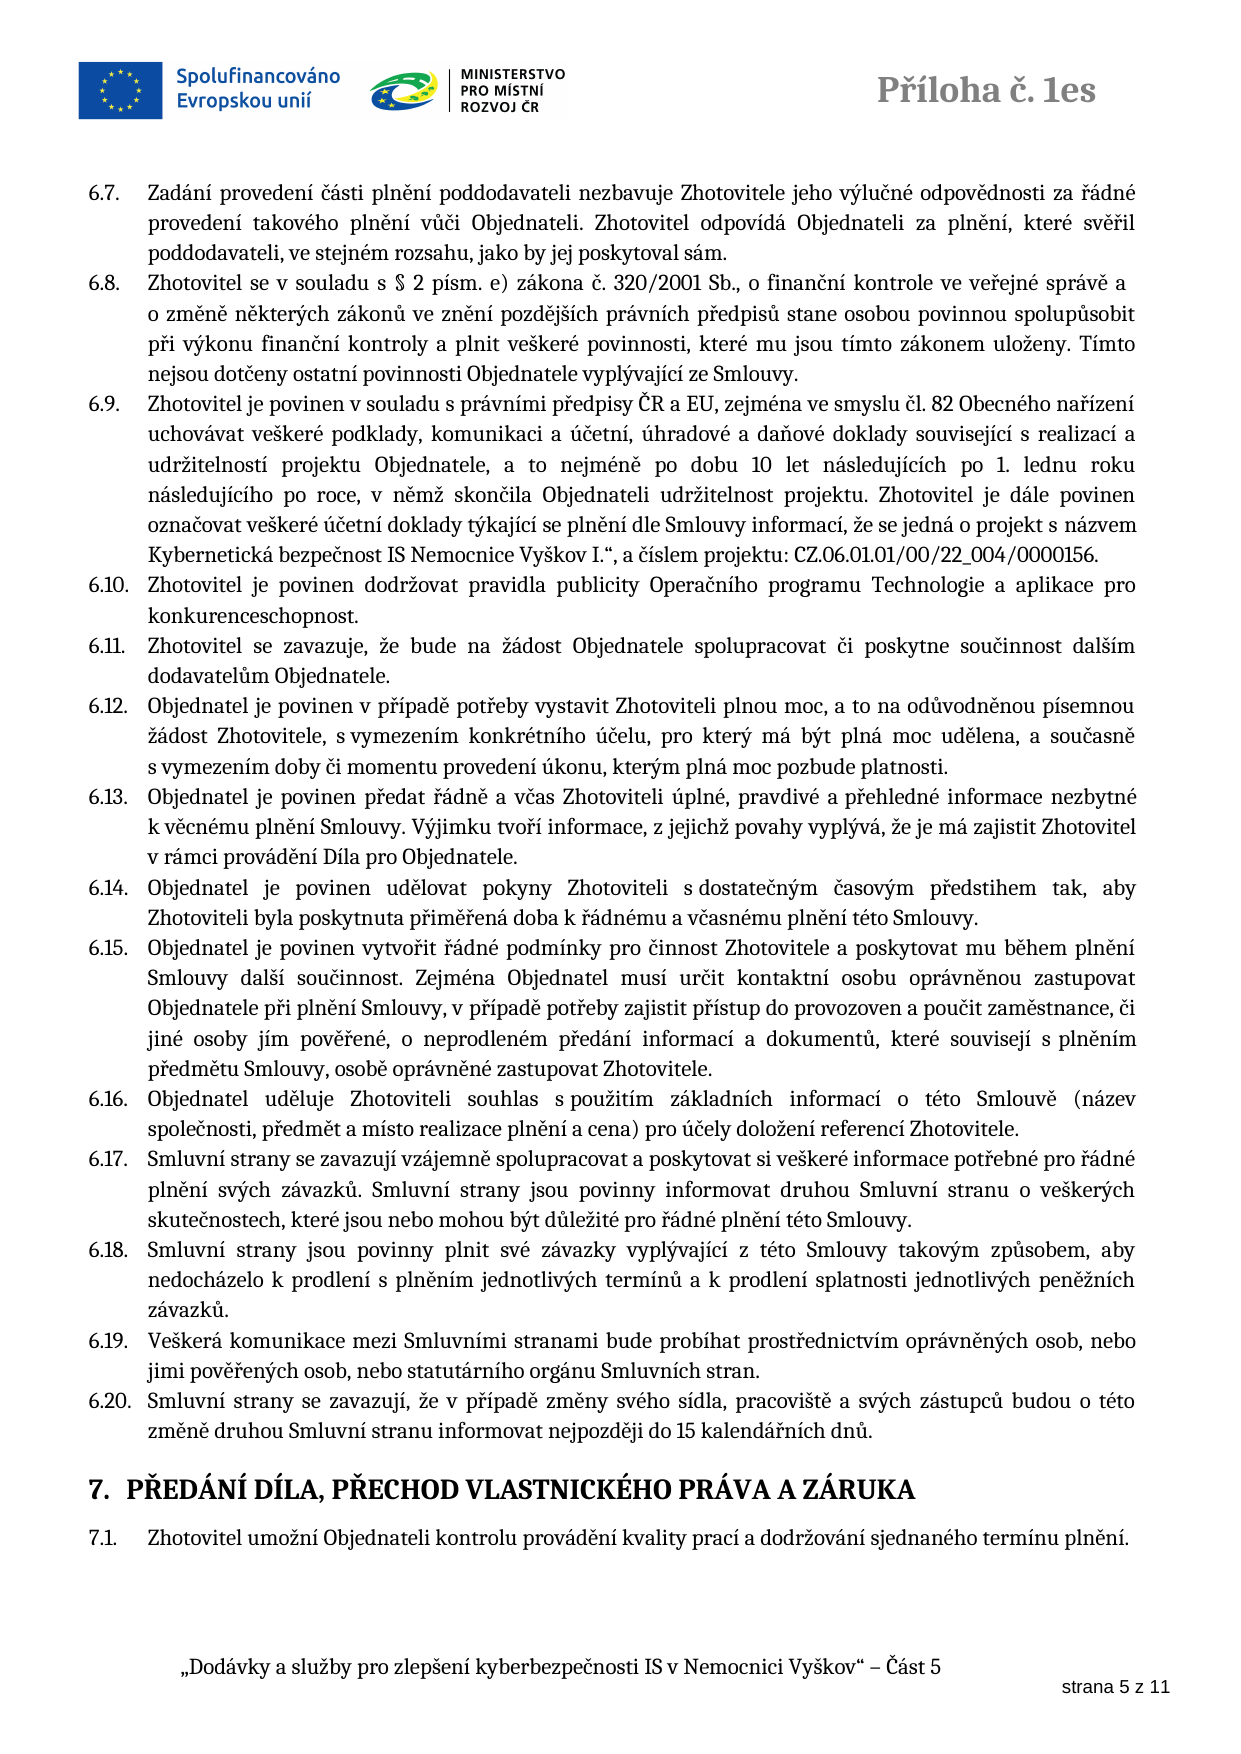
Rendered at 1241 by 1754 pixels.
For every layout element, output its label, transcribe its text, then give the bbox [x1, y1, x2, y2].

list Smluvní strany se zavazují, že v případě změny svého sídla, pracoviště a svých zástupců budou o této změně druhou Smluvní stranu informovat nejpozději do 15 kalendářních dnů. [89, 1388, 1137, 1444]
list Objednatel je povinen vytvořit řádné podmínky pro činnost Zhotovitele a poskytovat mu během plnění Smlouvy další součinnost. Zejména Objednatel musí určit kontaktní osobu oprávněnou zastupovat Objednatele při plnění Smlouvy, v případě potřeby zajistit přístup do provozoven a poučit zaměstnance, či jiné osoby jím pověřené, o neprodleném předání informací a dokumentů, které souvisejí s plněním předmětu Smlouvy, osobě oprávněné zastupovat Zhotovitele. [89, 935, 1137, 1082]
list Objednatel je povinen předat řádně a včas Zhotoviteli úplné, pravdivé a přehledné informace nezbytné k věcnému plnění Smlouvy. Výjimku tvoří informace, z jejichž povahy vyplývá, že je má zajistit Zhotovitel v rámci provádění Díla pro Objednatele. [89, 784, 1137, 871]
list Smluvní strany se zavazují vzájemně spolupracovat a poskytovat si veškeré informace potřebné pro řádné plnění svých závazků. Smluvní strany jsou povinny informovat druhou Smluvní stranu o veškerých skutečnostech, které jsou nebo mohou být důležité pro řádné plnění této Smlouvy. [89, 1146, 1137, 1233]
list Objednatel uděluje Zhotoviteli souhlas s použitím základních informací o této Smlouvě (název společnosti, předmět a místo realizace plnění a cena) pro účely doložení referencí Zhotovitele. [89, 1086, 1137, 1142]
list Zhotovitel umožní Objednateli kontrolu provádění kvality prací a dodržování sjednaného termínu plnění. [89, 1524, 1137, 1551]
list Zhotovitel je povinen dodržovat pravidla publicity Operačního programu Technologie a aplikace pro konkurenceschopnost. [89, 572, 1137, 629]
subtitle PŘEDÁNÍ DÍLA, PŘECHOD VLASTNICKÉHO PRÁVA A ZÁRUKA [89, 1473, 1137, 1507]
list Objednatel je povinen v případě potřeby vystavit Zhotoviteli plnou moc, a to na odůvodněnou písemnou žádost Zhotovitele, s vymezením konkrétního účelu, pro který má být plná moc udělena, a současně s vymezením doby či momentu provedení úkonu, kterým plná moc pozbude platnosti. [89, 693, 1137, 780]
list Zhotovitel se zavazuje, že bude na žádost Objednatele spolupracovat či poskytne součinnost dalším dodavatelům Objednatele. [89, 633, 1137, 689]
list Veškerá komunikace mezi Smluvními stranami bude probíhat prostřednictvím oprávněných osob, nebo jimi pověřených osob, nebo statutárního orgánu Smluvních stran. [89, 1327, 1137, 1384]
list Zadání provedení části plnění poddodavateli nezbavuje Zhotovitele jeho výlučné odpovědnosti za řádné provedení takového plnění vůči Objednateli. Zhotovitel odpovídá Objednateli za plnění, které svěřil poddodavateli, ve stejném rozsahu, jako by jej poskytoval sám. [89, 179, 1137, 266]
list Smluvní strany jsou povinny plnit své závazky vyplývající z této Smlouvy takovým způsobem, aby nedocházelo k prodlení s plněním jednotlivých termínů a k prodlení splatnosti jednotlivých peněžních závazků. [89, 1237, 1137, 1324]
picture [77, 60, 569, 121]
list Zhotovitel je povinen v souladu s právními předpisy ČR a EU, zejména ve smyslu čl. 82 Obecného nařízení uchovávat veškeré podklady, komunikaci a účetní, úhradové a daňové doklady související s realizací a udržitelností projektu Objednatele, a to nejméně po dobu 10 let následujících po 1. lednu roku následujícího po roce, v němž skončila Objednateli udržitelnost projektu. Zhotovitel je dále povinen označovat veškeré účetní doklady týkající se plnění dle Smlouvy informací, že se jedná o projekt s názvem Kybernetická bezpečnost IS Nemocnice Vyškov I.“, a číslem projektu: CZ.06.01.01/00/22_004/0000156. [89, 391, 1137, 568]
list Zhotovitel se v souladu s § 2 písm. e) zákona č. 320/2001 Sb., o finanční kontrole ve veřejné správě a o změně některých zákonů ve znění pozdějších právních předpisů stane osobou povinnou spolupůsobit při výkonu finanční kontroly a plnit veškeré povinnosti, které mu jsou tímto zákonem uloženy. Tímto nejsou dotčeny ostatní povinnosti Objednatele vyplývající ze Smlouvy. [89, 270, 1137, 387]
list Objednatel je povinen udělovat pokyny Zhotoviteli s dostatečným časovým předstihem tak, aby Zhotoviteli byla poskytnuta přiměřená doba k řádnému a včasnému plnění této Smlouvy. [89, 874, 1137, 931]
